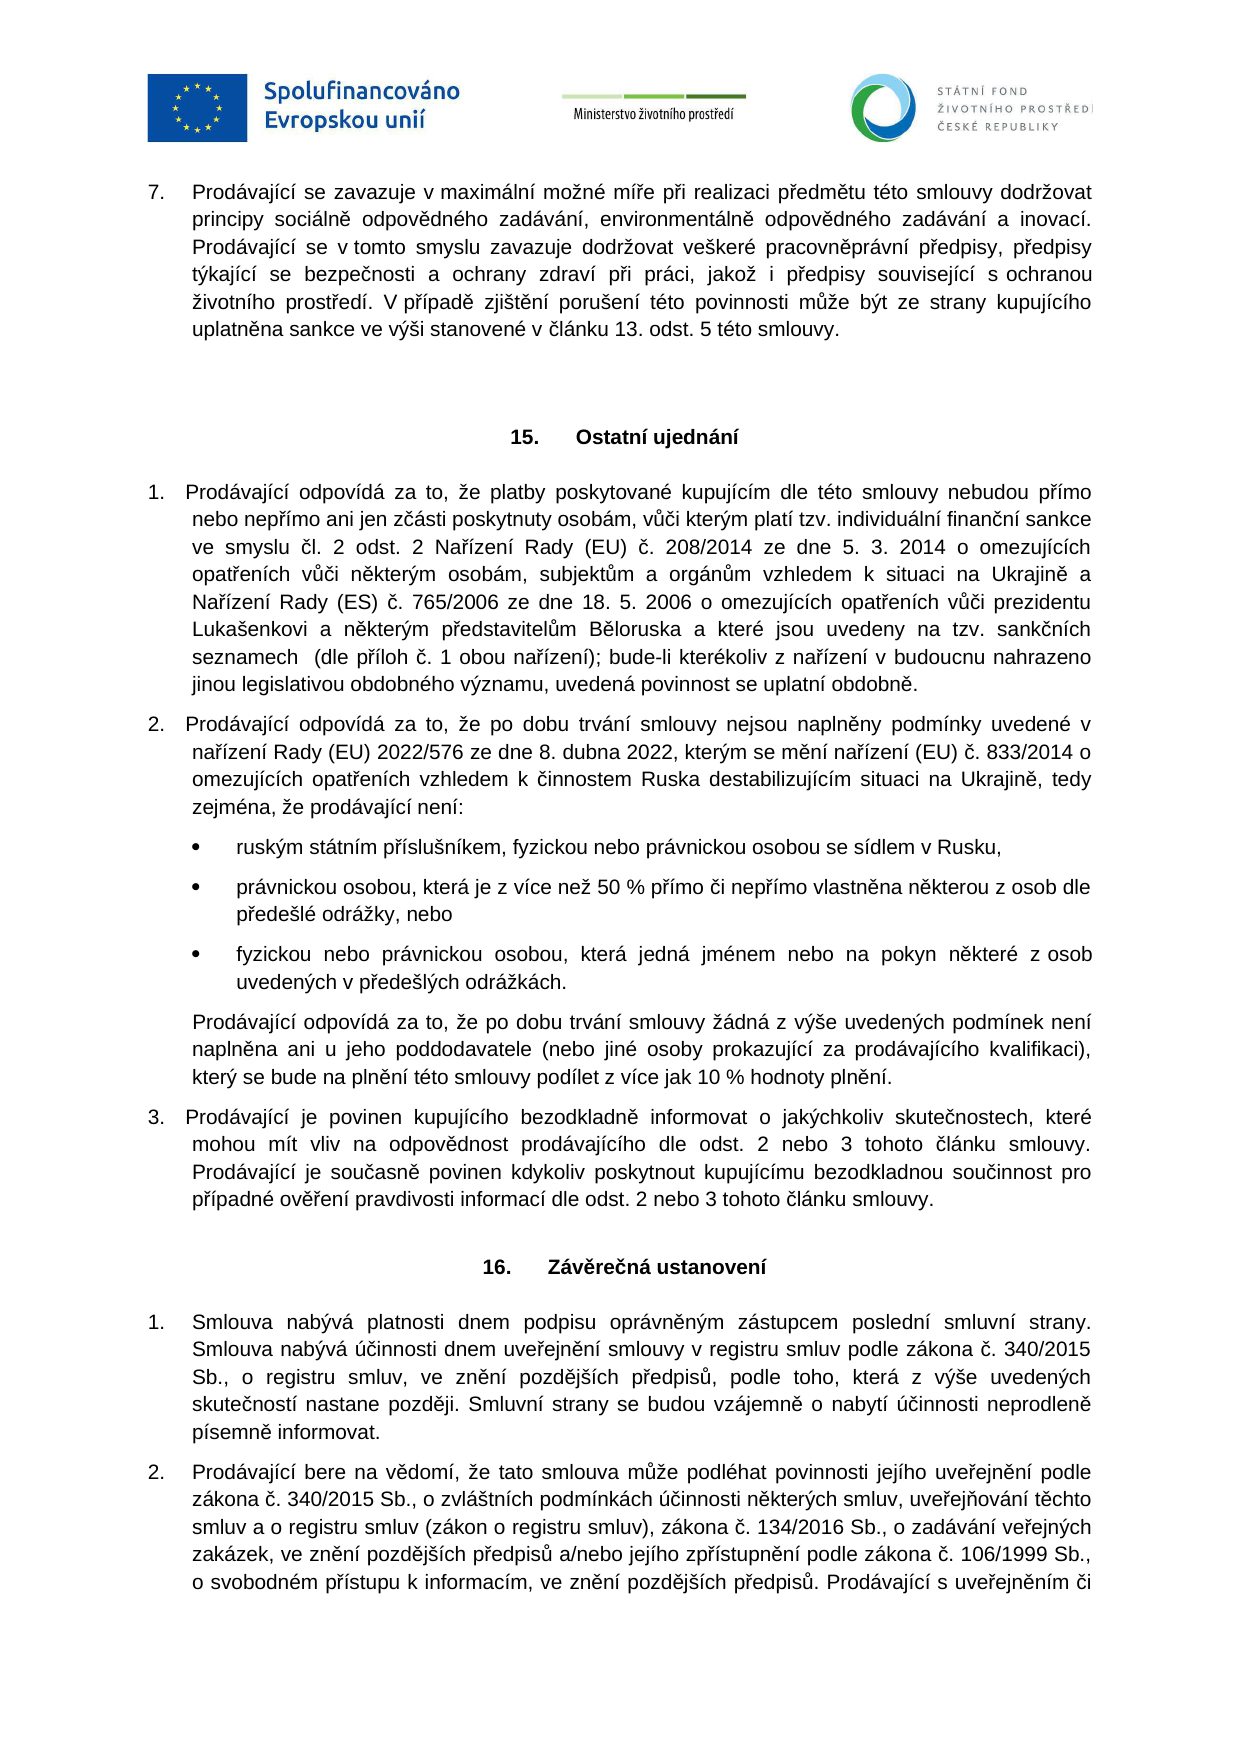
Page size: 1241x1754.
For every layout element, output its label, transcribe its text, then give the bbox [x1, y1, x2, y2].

list právnickou osobou, která je z více než 50 % přímo či nepřímo vlastněna některou z osob dle předešlé odrážky, nebo [192, 874, 1093, 926]
list Závěrečná ustanovení [183, 1255, 1093, 1279]
list Prodávající se zavazuje v maximální možné míře při realizaci předmětu této smlouvy dodržovat principy sociálně odpovědného zadávání, environmentálně odpovědného zadávání a inovací. Prodávající se v tomto smyslu zavazuje dodržovat veškeré pracovněprávní předpisy, předpisy týkající se bezpečnosti a ochrany zdraví při práci, jakož i předpisy související s ochranou životního prostředí. V případě zjištění porušení této povinnosti může být ze strany kupujícího uplatněna sankce ve výši stanovené v článku 13. odst. 5 této smlouvy. [148, 179, 1093, 341]
text Prodávající odpovídá za to, že po dobu trvání smlouvy žádná z výše uvedených podmínek není naplněna ani u jeho poddodavatele (nebo jiné osoby prokazující za prodávajícího kvalifikaci), který se bude na plnění této smlouvy podílet z více jak 10 % hodnoty plnění. [192, 1010, 1093, 1089]
list fyzickou nebo právnickou osobou, která jedná jménem nebo na pokyn některé z osob uvedených v předešlých odrážkách. [192, 942, 1093, 994]
list Smlouva nabývá platnosti dnem podpisu oprávněným zástupcem poslední smluvní strany. Smlouva nabývá účinnosti dnem uveřejnění smlouvy v registru smluv podle zákona č. 340/2015 Sb., o registru smluv, ve znění pozdějších předpisů, podle toho, která z výše uvedených skutečností nastane později. Smluvní strany se budou vzájemně o nabytí účinnosti neprodleně písemně informovat. [148, 1310, 1093, 1444]
list Ostatní ujednání [183, 424, 1093, 448]
list Prodávající odpovídá za to, že po dobu trvání smlouvy nejsou naplněny podmínky uvedené v nařízení Rady (EU) 2022/576 ze dne 8. dubna 2022, kterým se mění nařízení (EU) č. 833/2014 o omezujících opatřeních vzhledem k činnostem Ruska destabilizujícím situaci na Ukrajině, tedy zejména, že prodávající není: [148, 712, 1093, 818]
list ruským státním příslušníkem, fyzickou nebo právnickou osobou se sídlem v Rusku, [192, 834, 1093, 858]
list Prodávající je povinen kupujícího bezodkladně informovat o jakýchkoliv skutečnostech, které mohou mít vliv na odpovědnost prodávajícího dle odst. 2 nebo 3 tohoto článku smlouvy. Prodávající je současně povinen kdykoliv poskytnout kupujícímu bezodkladnou součinnost pro případné ověření pravdivosti informací dle odst. 2 nebo 3 tohoto článku smlouvy. [148, 1105, 1093, 1211]
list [148, 1460, 1093, 1594]
list Prodávající odpovídá za to, že platby poskytované kupujícím dle této smlouvy nebudou přímo nebo nepřímo ani jen zčásti poskytnuty osobám, vůči kterým platí tzv. individuální finanční sankce ve smyslu čl. 2 odst. 2 Nařízení Rady (EU) č. 208/2014 ze dne 5. 3. 2014 o omezujících opatřeních vůči některým osobám, subjektům a orgánům vzhledem k situaci na Ukrajině a Nařízení Rady (ES) č. 765/2006 ze dne 18. 5. 2006 o omezujících opatřeních vůči prezidentu Lukašenkovi a některým představitelům Běloruska a které jsou uvedeny na tzv. sankčních seznamech (dle příloh č. 1 obou nařízení); bude-li kterékoliv z nařízení v budoucnu nahrazeno jinou legislativou obdobného významu, uvedená povinnost se uplatní obdobně. [148, 479, 1093, 696]
